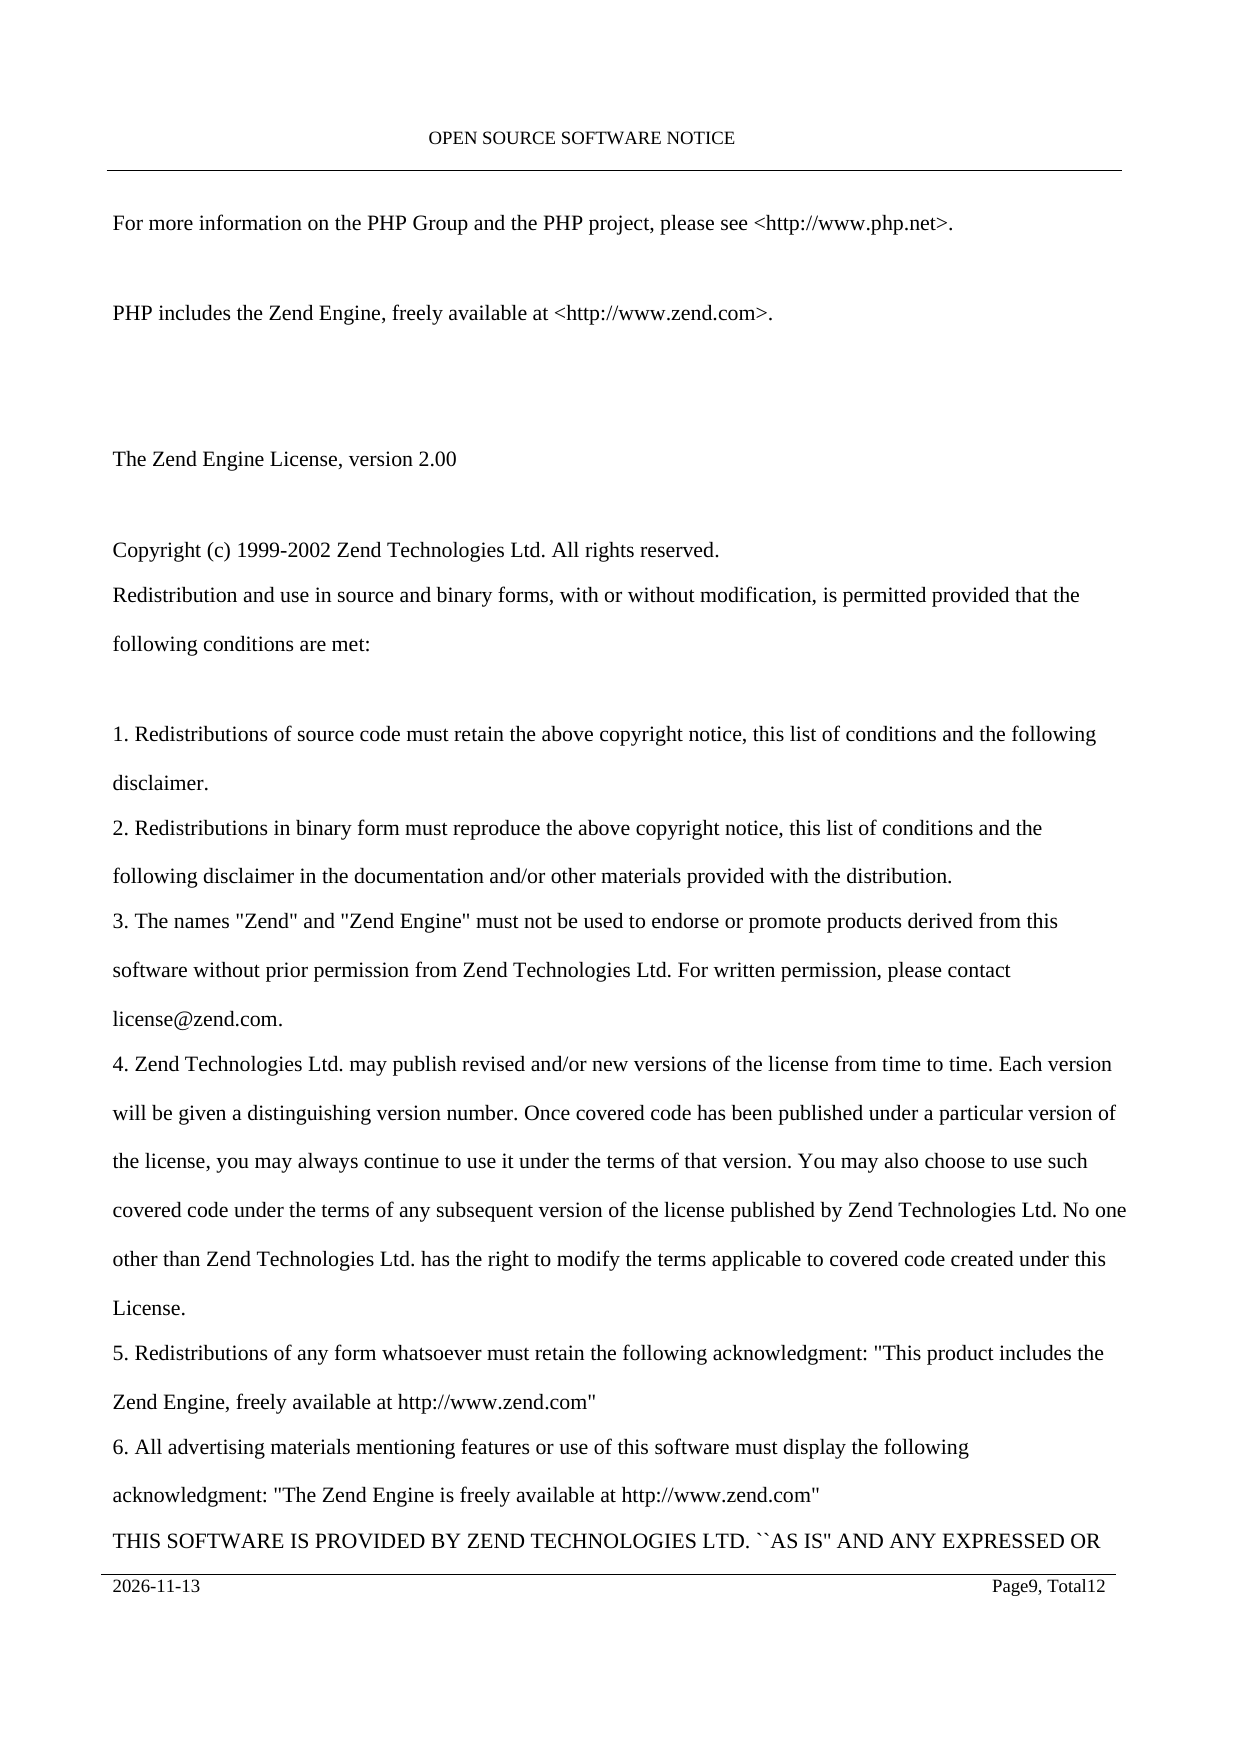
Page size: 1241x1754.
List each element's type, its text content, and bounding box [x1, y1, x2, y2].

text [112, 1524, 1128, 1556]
text Copyright (c) 1999-2002 Zend Technologies Ltd. All rights reserved. [112, 533, 1128, 566]
text 2. Redistributions in binary form must reproduce the above copyright notice, this list of conditions and the following disclaimer in the documentation and/or other materials provided with the distribution. [112, 811, 1128, 892]
text The Zend Engine License, version 2.00 [112, 443, 1128, 475]
text Redistribution and use in source and binary forms, with or without modification, is permitted provided that the following conditions are met: [112, 578, 1128, 659]
text 6. All advertising materials mentioning features or use of this software must display the following acknowledgment: "The Zend Engine is freely available at http://www.zend.com" [112, 1430, 1128, 1511]
text 1. Redistributions of source code must retain the above copyright notice, this list of conditions and the following disclaimer. [112, 717, 1128, 798]
text PHP includes the Zend Engine, freely available at <http://www.zend.com>. [112, 297, 1128, 427]
text 3. The names "Zend" and "Zend Engine" must not be used to endorse or promote products derived from this software without prior permission from Zend Technologies Ltd. For written permission, please contact license@zend.com. [112, 905, 1128, 1035]
text 4. Zend Technologies Ltd. may publish revised and/or new versions of the license from time to time. Each version will be given a distinguishing version number. Once covered code has been published under a particular version of the license, you may always continue to use it under the terms of that version. You may also choose to use such covered code under the terms of any subsequent version of the license published by Zend Technologies Ltd. No one other than Zend Technologies Ltd. has the right to modify the terms applicable to covered code created under this License. [112, 1047, 1128, 1324]
text 5. Redistributions of any form whatsoever must retain the following acknowledgment: "This product includes the Zend Engine, freely available at http://www.zend.com" [112, 1336, 1128, 1417]
text For more information on the PHP Group and the PHP project, please see <http://www.php.net>. [112, 206, 1128, 239]
